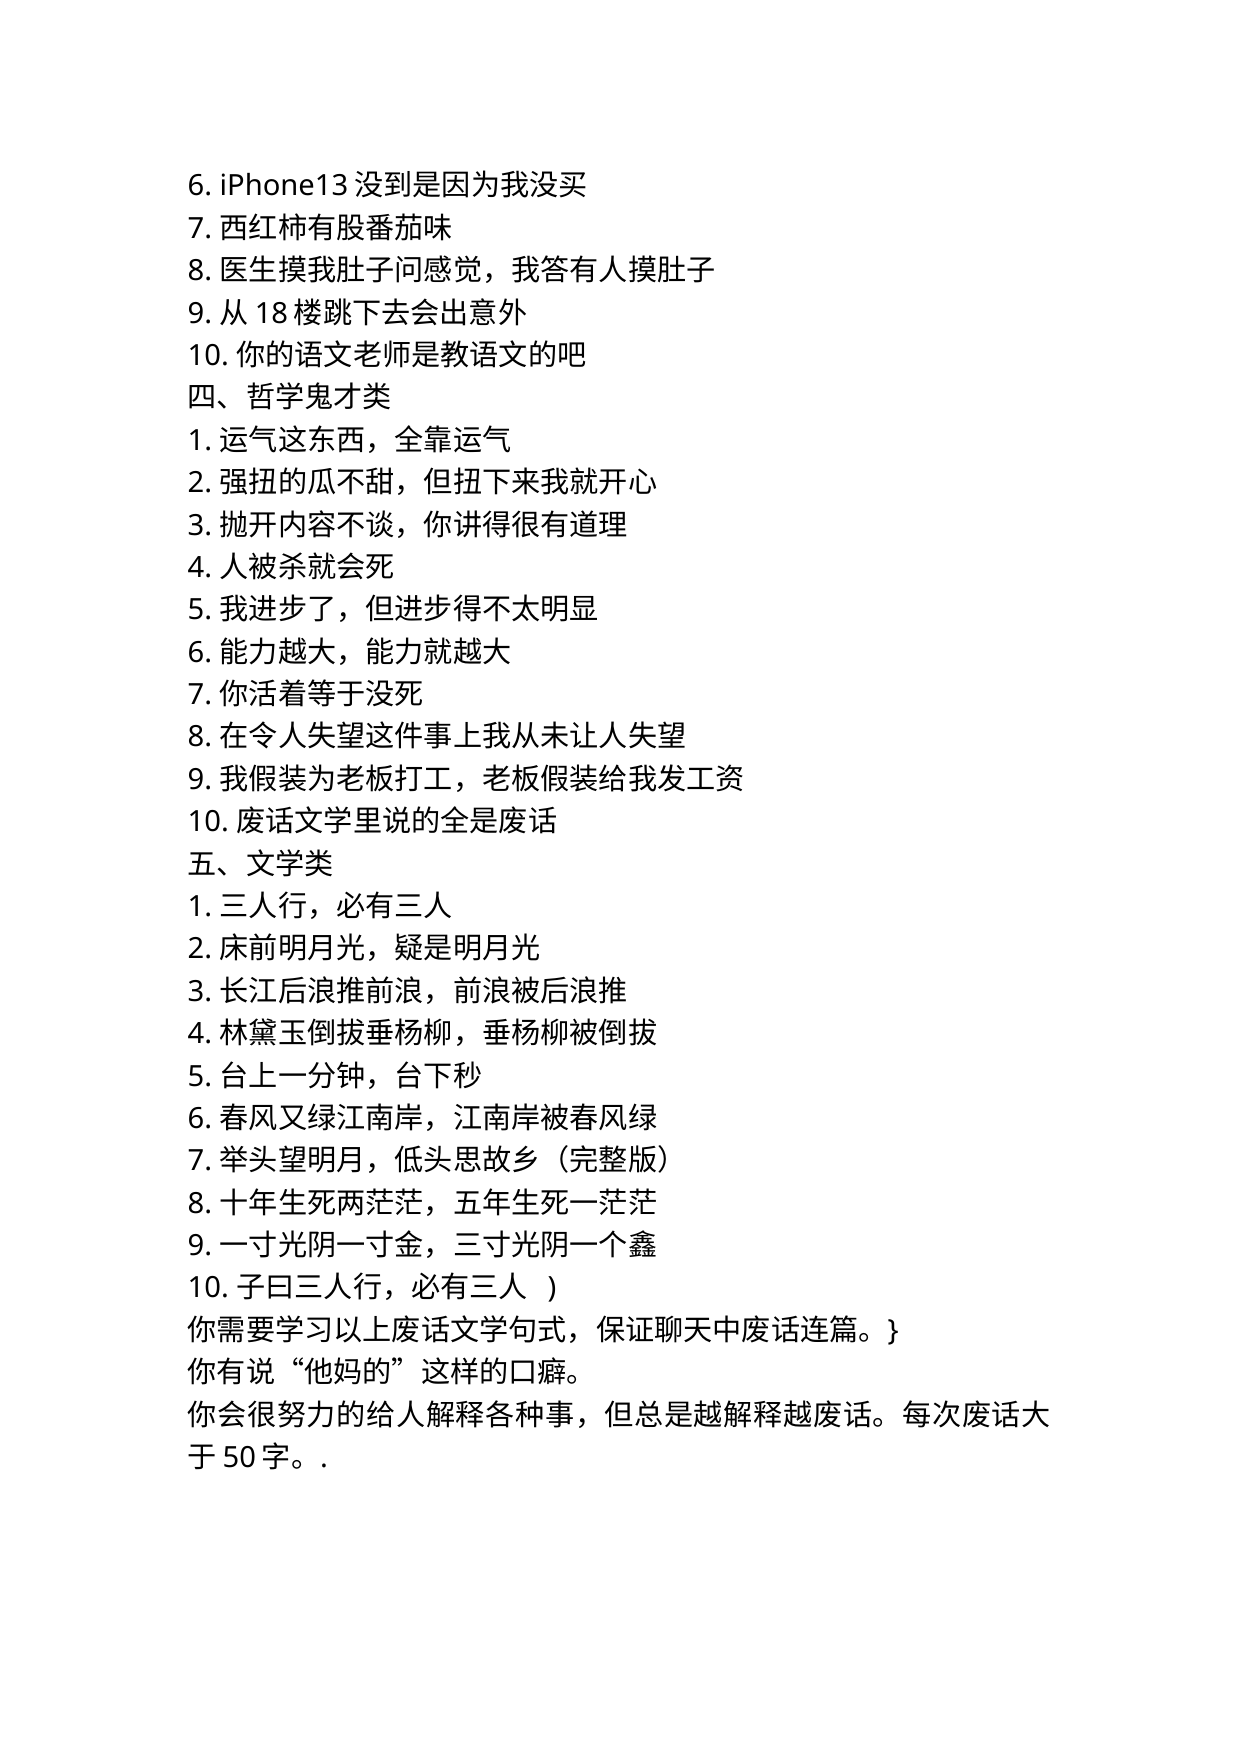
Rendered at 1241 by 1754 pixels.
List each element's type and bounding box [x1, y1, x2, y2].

text [187, 162, 1053, 1476]
